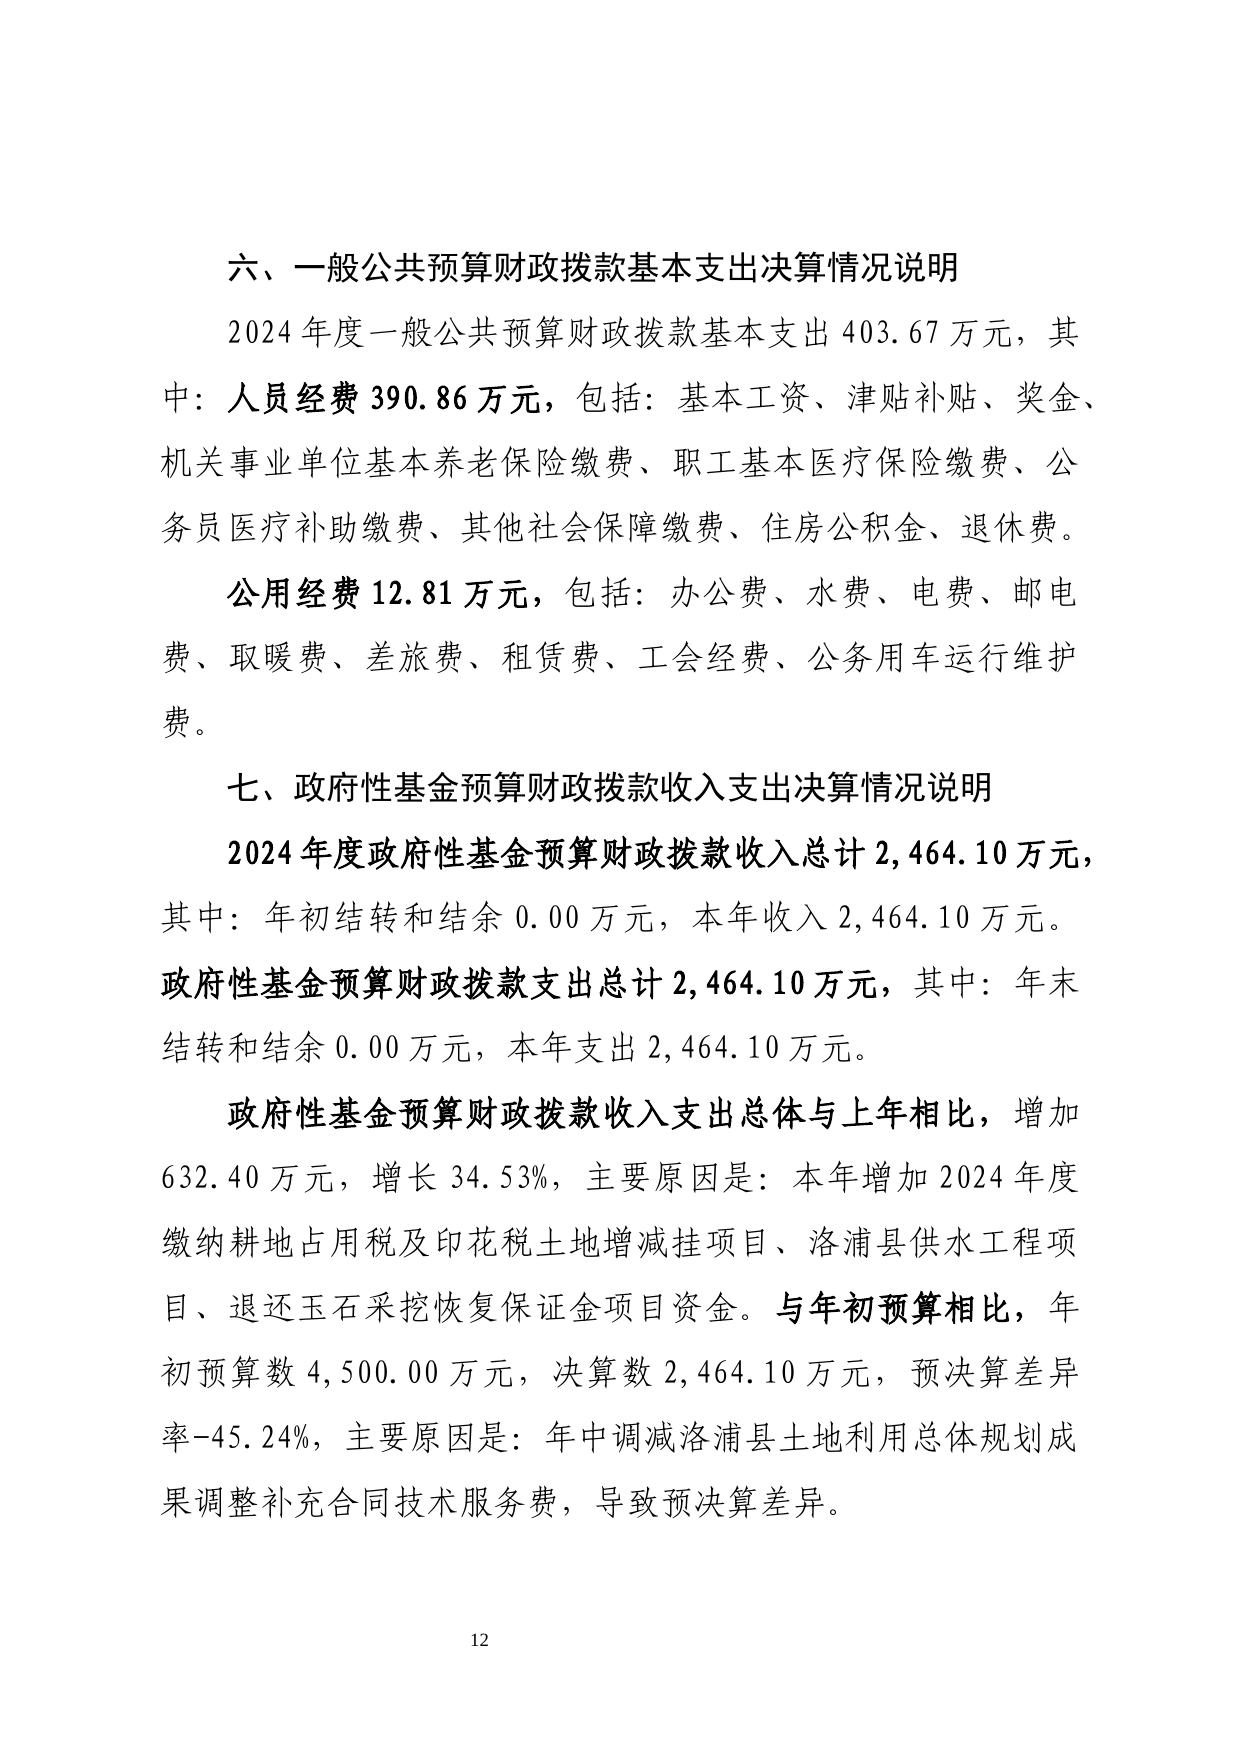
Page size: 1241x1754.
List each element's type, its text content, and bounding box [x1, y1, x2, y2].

text 六、一般公共预算财政拨款基本支出决算情况说明 [159, 233, 1081, 298]
text 公用经费12.81万元，包括：办公费、水费、电费、邮电费、取暖费、差旅费、租赁费、工会经费、公务用车运行维护费。 [159, 558, 1081, 753]
text 2024年度一般公共预算财政拨款基本支出403.67万元，其中：人员经费390.86万元，包括：基本工资、津贴补贴、奖金、机关事业单位基本养老保险缴费、职工基本医疗保险缴费、公务员医疗补助缴费、其他社会保障缴费、住房公积金、退休费。 [159, 298, 1081, 558]
text 政府性基金预算财政拨款收入支出总体与上年相比，增加632.40万元，增长34.53%，主要原因是：本年增加2024年度缴纳耕地占用税及印花税土地增减挂项目、洛浦县供水工程项目、退还玉石采挖恢复保证金项目资金。与年初预算相比，年初预算数4,500.00万元，决算数2,464.10万元，预决算差异率-45.24%，主要原因是：年中调减洛浦县土地利用总体规划成果调整补充合同技术服务费，导致预决算差异。 [159, 1078, 1081, 1533]
text 七、政府性基金预算财政拨款收入支出决算情况说明 [159, 753, 1081, 818]
text 2024年度政府性基金预算财政拨款收入总计2,464.10万元，其中：年初结转和结余0.00万元，本年收入2,464.10万元。政府性基金预算财政拨款支出总计2,464.10万元，其中：年末结转和结余0.00万元，本年支出2,464.10万元。 [159, 818, 1081, 1078]
